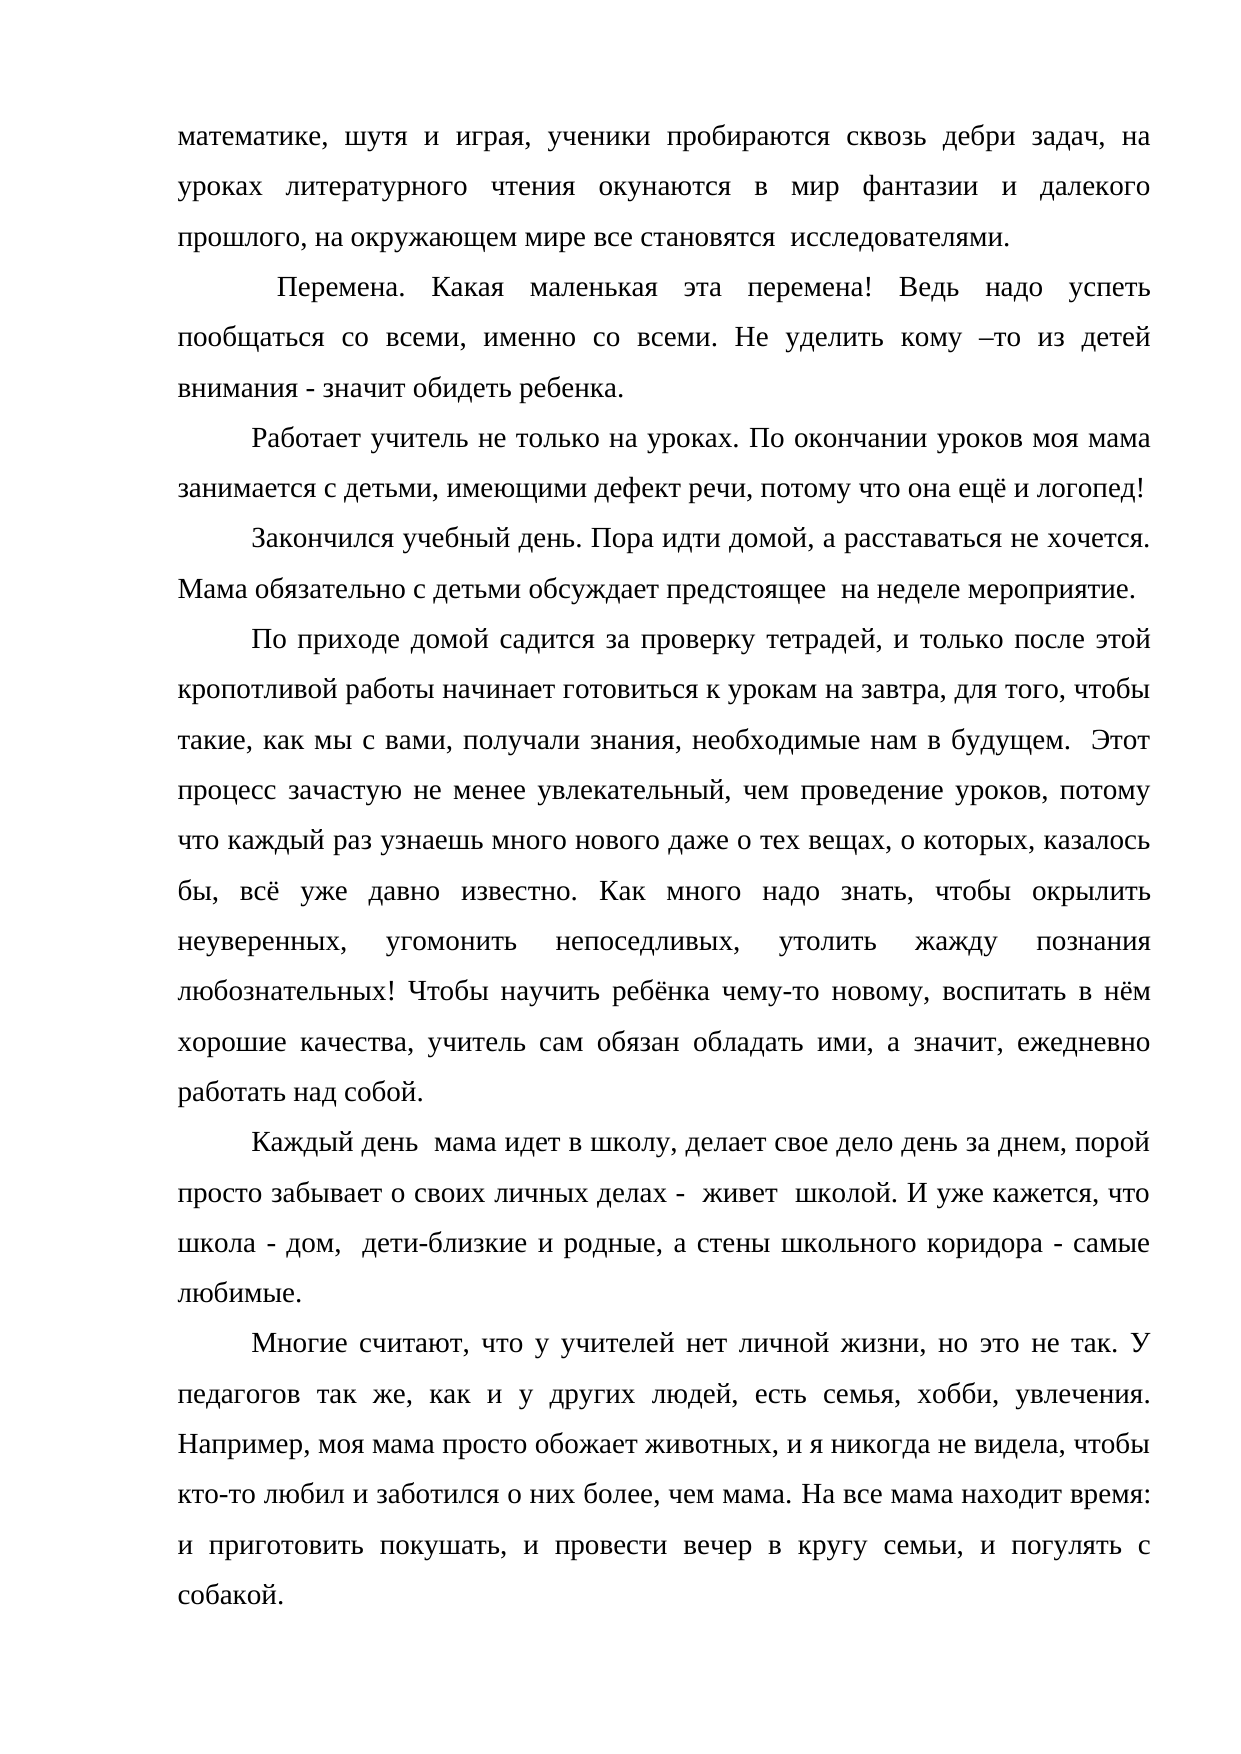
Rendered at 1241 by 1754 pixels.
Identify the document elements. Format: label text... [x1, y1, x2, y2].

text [177, 118, 1152, 252]
text Перемена. Какая маленькая эта перемена! Ведь надо успеть пообщаться со всеми, именно со всеми. Не уделить кому –то из детей внимания - значит обидеть ребенка. [177, 353, 1152, 403]
text Многие считают, что у учителей нет личной жизни, но это не так. У педагогов так же, как и у других людей, есть семья, хобби, увлечения. Например, моя мама просто обожает животных, и я никогда не видела, чтобы кто-то любил и заботился о них более, чем мама. На все мама находит время: и приготовить покушать, и провести вечер в кругу семьи, и погулять с собакой. [177, 1326, 1152, 1527]
text По приходе домой садится за проверку тетрадей, и только после этой кропотливой работы начинает готовиться к урокам на завтра, для того, чтобы такие, как мы с вами, получали знания, необходимые нам в будущем. Этот процесс зачастую не менее увлекательный, чем проведение уроков, потому что каждый раз узнаешь много нового даже о тех вещах, о которых, казалось бы, всё уже давно известно. Как много надо знать, чтобы окрылить неуверенных, угомонить непоседливых, утолить жажду познания любознательных! Чтобы научить ребёнка чему-то новому, воспитать в нём хорошие качества, учитель сам обязан обладать ими, а значит, ежедневно работать над собой. [177, 621, 1152, 1108]
text Работает учитель не только на уроках. По окончании уроков моя мама занимается с детьми, имеющими дефект речи, потому что она ещё и логопед! [177, 420, 1152, 504]
text Многие считают, что у учителей нет личной жизни, но это не так. У педагогов так же, как и у других людей, есть семья, хобби, увлечения. Например, моя мама просто обожает животных, и я никогда не видела, чтобы кто-то любил и заботился о них более, чем мама. На все мама находит время: и приготовить покушать, и провести вечер в кругу семьи, и погулять с собакой. [177, 1560, 1152, 1611]
text Закончился учебный день. Пора идти домой, а расставаться не хочется. Мама обязательно с детьми обсуждает предстоящее на неделе мероприятие. [177, 521, 1152, 604]
text Перемена. Какая маленькая эта перемена! Ведь надо успеть пообщаться со всеми, именно со всеми. Не уделить кому –то из детей внимания - значит обидеть ребенка. [177, 269, 1152, 319]
text Каждый день мама идет в школу, делает свое дело день за днем, порой просто забывает о своих личных делах - живет школой. И уже кажется, что школа - дом, дети-близкие и родные, а стены школьного коридора - самые любимые. [177, 1124, 1152, 1309]
